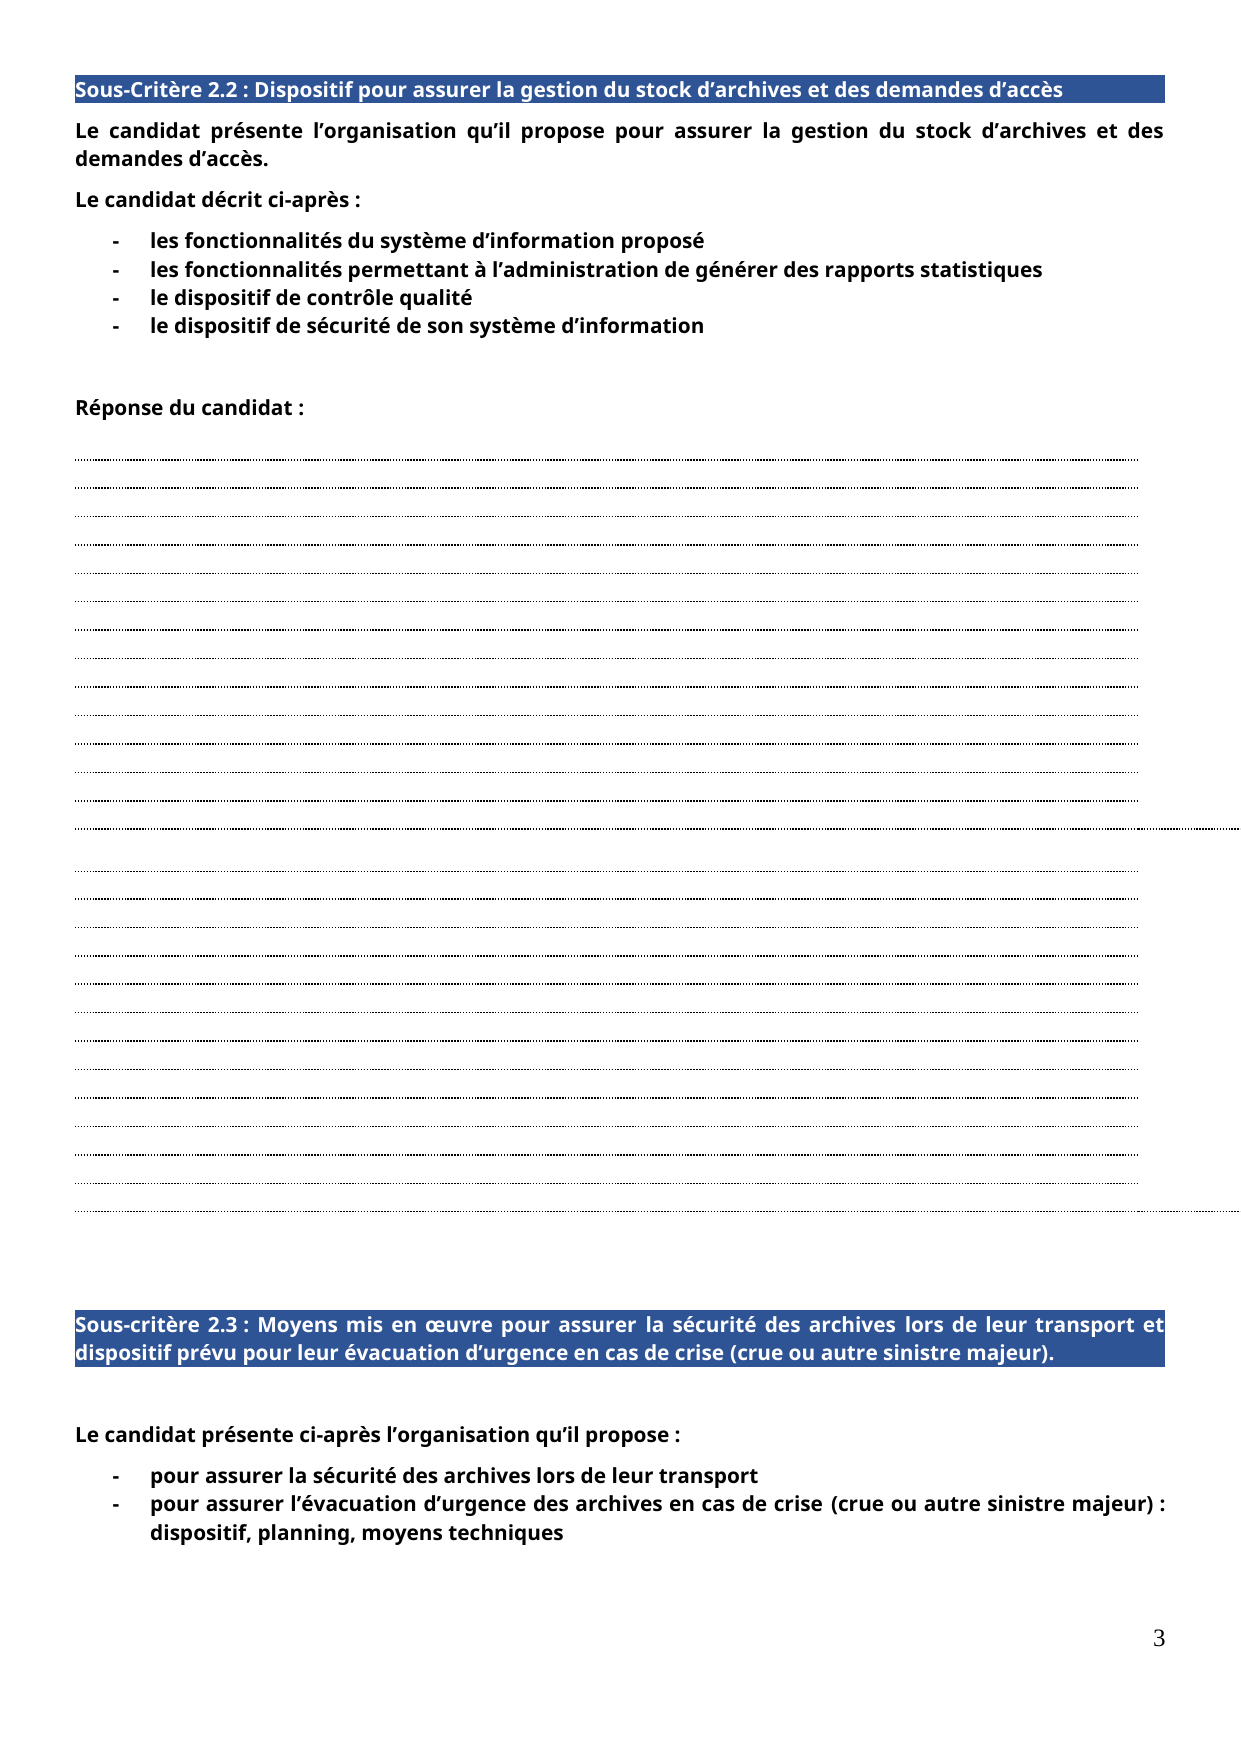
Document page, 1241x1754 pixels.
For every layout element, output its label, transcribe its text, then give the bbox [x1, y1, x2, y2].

list le dispositif de sécurité de son système d’information [112, 312, 1165, 340]
list les fonctionnalités du système d’information proposé [112, 226, 1165, 255]
text Réponse du candidat : [75, 393, 1165, 422]
list le dispositif de contrôle qualité [112, 283, 1165, 312]
list pour assurer l’évacuation d’urgence des archives en cas de crise (crue ou autre sinistre majeur) : dispositif, planning, moyens techniques : (crue ou autre sinistre majeur). [112, 1489, 1165, 1546]
text Le candidat présente ci-après l’organisation qu’il propose : [75, 1420, 1165, 1448]
list les fonctionnalités permettant à l’administration de générer des rapports statistiques [112, 255, 1165, 283]
list pour assurer la sécurité des archives lors de leur transport [112, 1461, 1165, 1489]
text Sous-critère 2.3 : Moyens mis en œuvre pour assurer la sécurité des archives lors de leur transport et dispositif prévu pour leur évacuation d’urgence en cas de crise (crue ou autre sinistre majeur). [75, 1310, 1165, 1367]
text Le candidat décrit ci-après : [75, 185, 1165, 214]
text Sous-Critère 2.2 : Dispositif pour assurer la gestion du stock d’archives et des demandes d’accès [75, 75, 1165, 103]
text Le candidat présente l’organisation qu’il propose pour assurer la gestion du stock d’archives et des demandes d’accès. [75, 116, 1165, 173]
